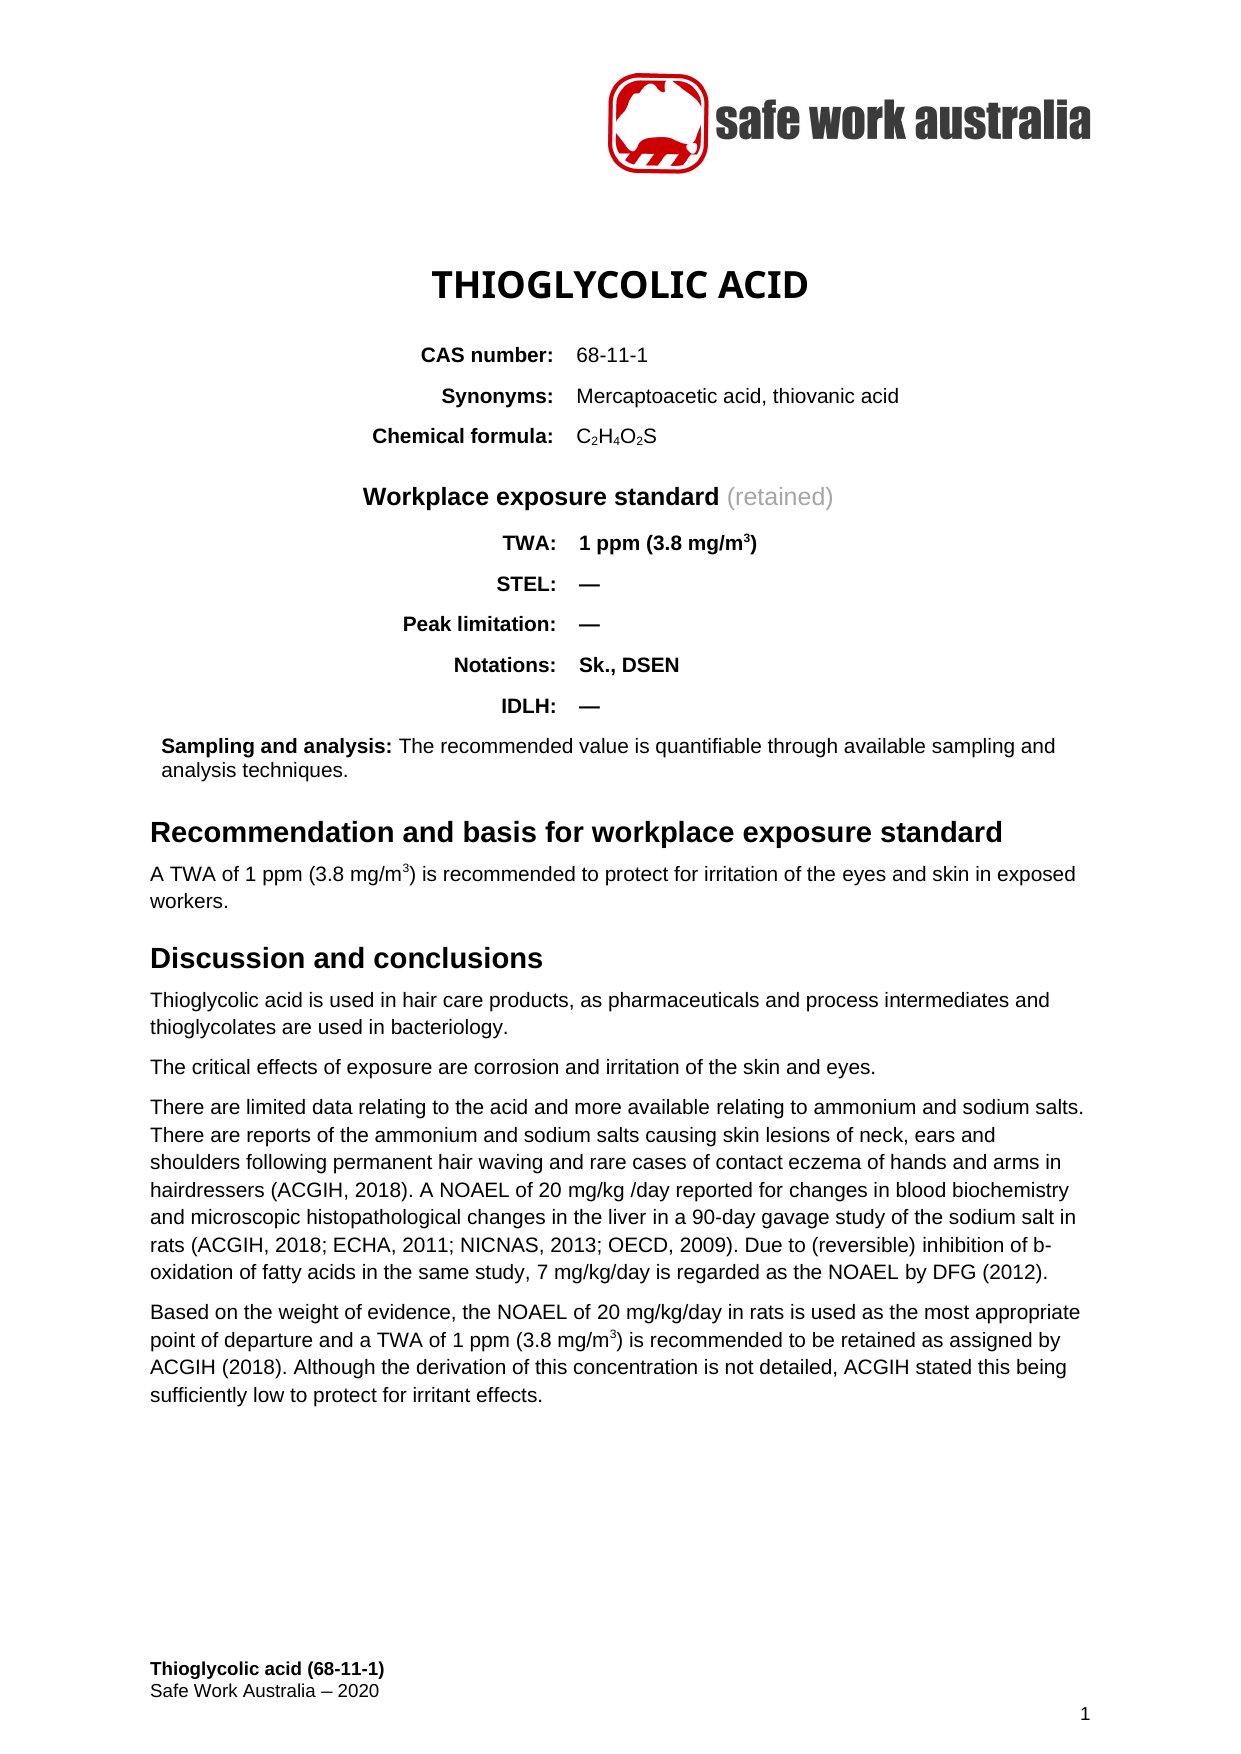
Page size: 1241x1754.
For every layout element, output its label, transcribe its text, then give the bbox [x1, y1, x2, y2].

subtitle Recommendation and basis for workplace exposure standard [150, 815, 1090, 849]
table_cell — [568, 563, 1090, 604]
text There are limited data relating to the acid and more available relating to ammonium and sodium salts. There are reports of the ammonium and sodium salts causing skin lesions of neck, ears and shoulders following permanent hair waving and rare cases of contact eczema of hands and arms in hairdressers (ACGIH, 2018). A NOAEL of 20 mg/kg /day reported for changes in blood biochemistry and microscopic histopathological changes in the liver in a 90-day gavage study of the sodium salt in rats (ACGIH, 2018; ECHA, 2011; NICNAS, 2013; OECD, 2009). Due to (reversible) inhibition of b-oxidation of fatty acids in the same study, 7 mg/kg/day is regarded as the NOAEL by DFG (2012). [150, 1095, 1090, 1284]
table_header 1 ppm (3.8 mg/m3) [568, 523, 1090, 563]
subtitle Discussion and conclusions [150, 941, 1090, 975]
table_cell C2H4O2S [565, 416, 1090, 456]
table_cell — [568, 604, 1090, 644]
text Workplace exposure standard [150, 481, 1090, 510]
table_cell Peak limitation: [150, 604, 568, 644]
picture [605, 73, 1091, 174]
text The critical effects of exposure are corrosion and irritation of the skin and eyes. [150, 1055, 1090, 1079]
table_cell Synonyms: [150, 375, 565, 416]
table_cell Notations: [150, 645, 568, 685]
table_header CAS number: [150, 335, 565, 375]
table_cell IDLH: [150, 685, 568, 726]
table_header 68-11-1 [565, 335, 1090, 375]
text A TWA of 1 ppm (3.8 mg/m3) is recommended to protect for irritation of the eyes and skin in exposed workers. [150, 861, 1090, 913]
table_header TWA: [150, 523, 568, 563]
table_cell Sampling and analysis: [150, 726, 1090, 790]
table_cell Chemical formula: [150, 416, 565, 456]
table_cell Sk., DSEN [568, 645, 1090, 685]
table_cell — [568, 685, 1090, 726]
table_cell Mercaptoacetic acid, thiovanic acid [565, 375, 1090, 416]
table_cell STEL: [150, 563, 568, 604]
text Based on the weight of evidence, the NOAEL of 20 mg/kg/day in rats is used as the most appropriate point of departure and a TWA of 1 ppm (3.8 mg/m3) is recommended to be retained as assigned by ACGIH (2018). Although the derivation of this concentration is not detailed, ACGIH stated this being sufficiently low to protect for irritant effects. [150, 1300, 1090, 1406]
text Thioglycolic acid is used in hair care products, as pharmaceuticals and process intermediates and thioglycolates are used in bacteriology. [150, 987, 1090, 1039]
